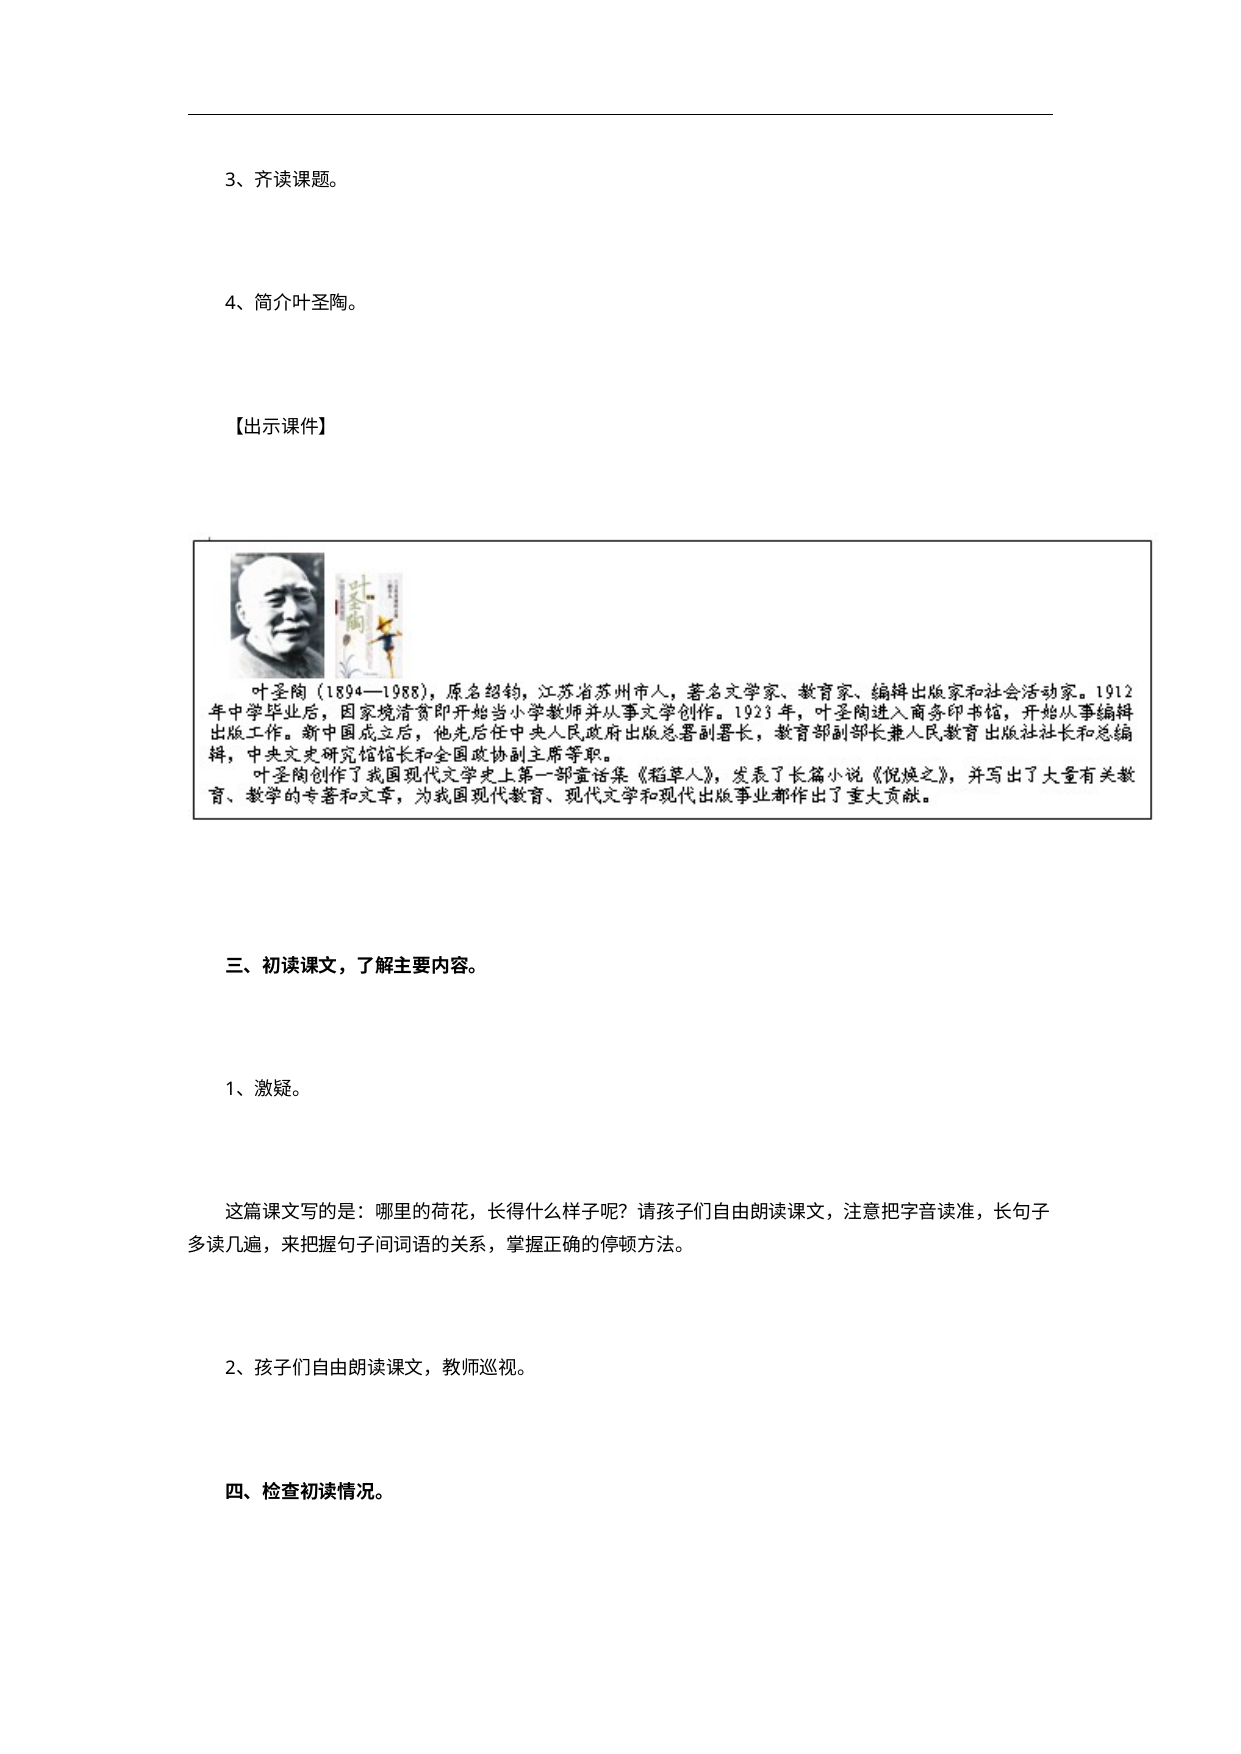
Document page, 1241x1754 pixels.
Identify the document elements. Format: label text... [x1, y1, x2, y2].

text 4、简介叶圣陶。 [187, 285, 1053, 318]
text 【出示课件】 [187, 409, 1053, 441]
text 三、初读课文，了解主要内容。 [187, 948, 1053, 980]
text 2、孩子们自由朗读课文，教师巡视。 [187, 1350, 1053, 1383]
picture [187, 532, 1160, 831]
text 3、齐读课题。 [187, 162, 1053, 194]
text 1、激疑。 [187, 1071, 1053, 1104]
text 这篇课文写的是：哪里的荷花，长得什么样子呢？请孩子们自由朗读课文，注意把字音读准，长句子多读几遍，来把握句子间词语的关系，掌握正确的停顿方法。 [187, 1194, 1053, 1259]
text 四、检查初读情况。 [187, 1474, 1053, 1506]
